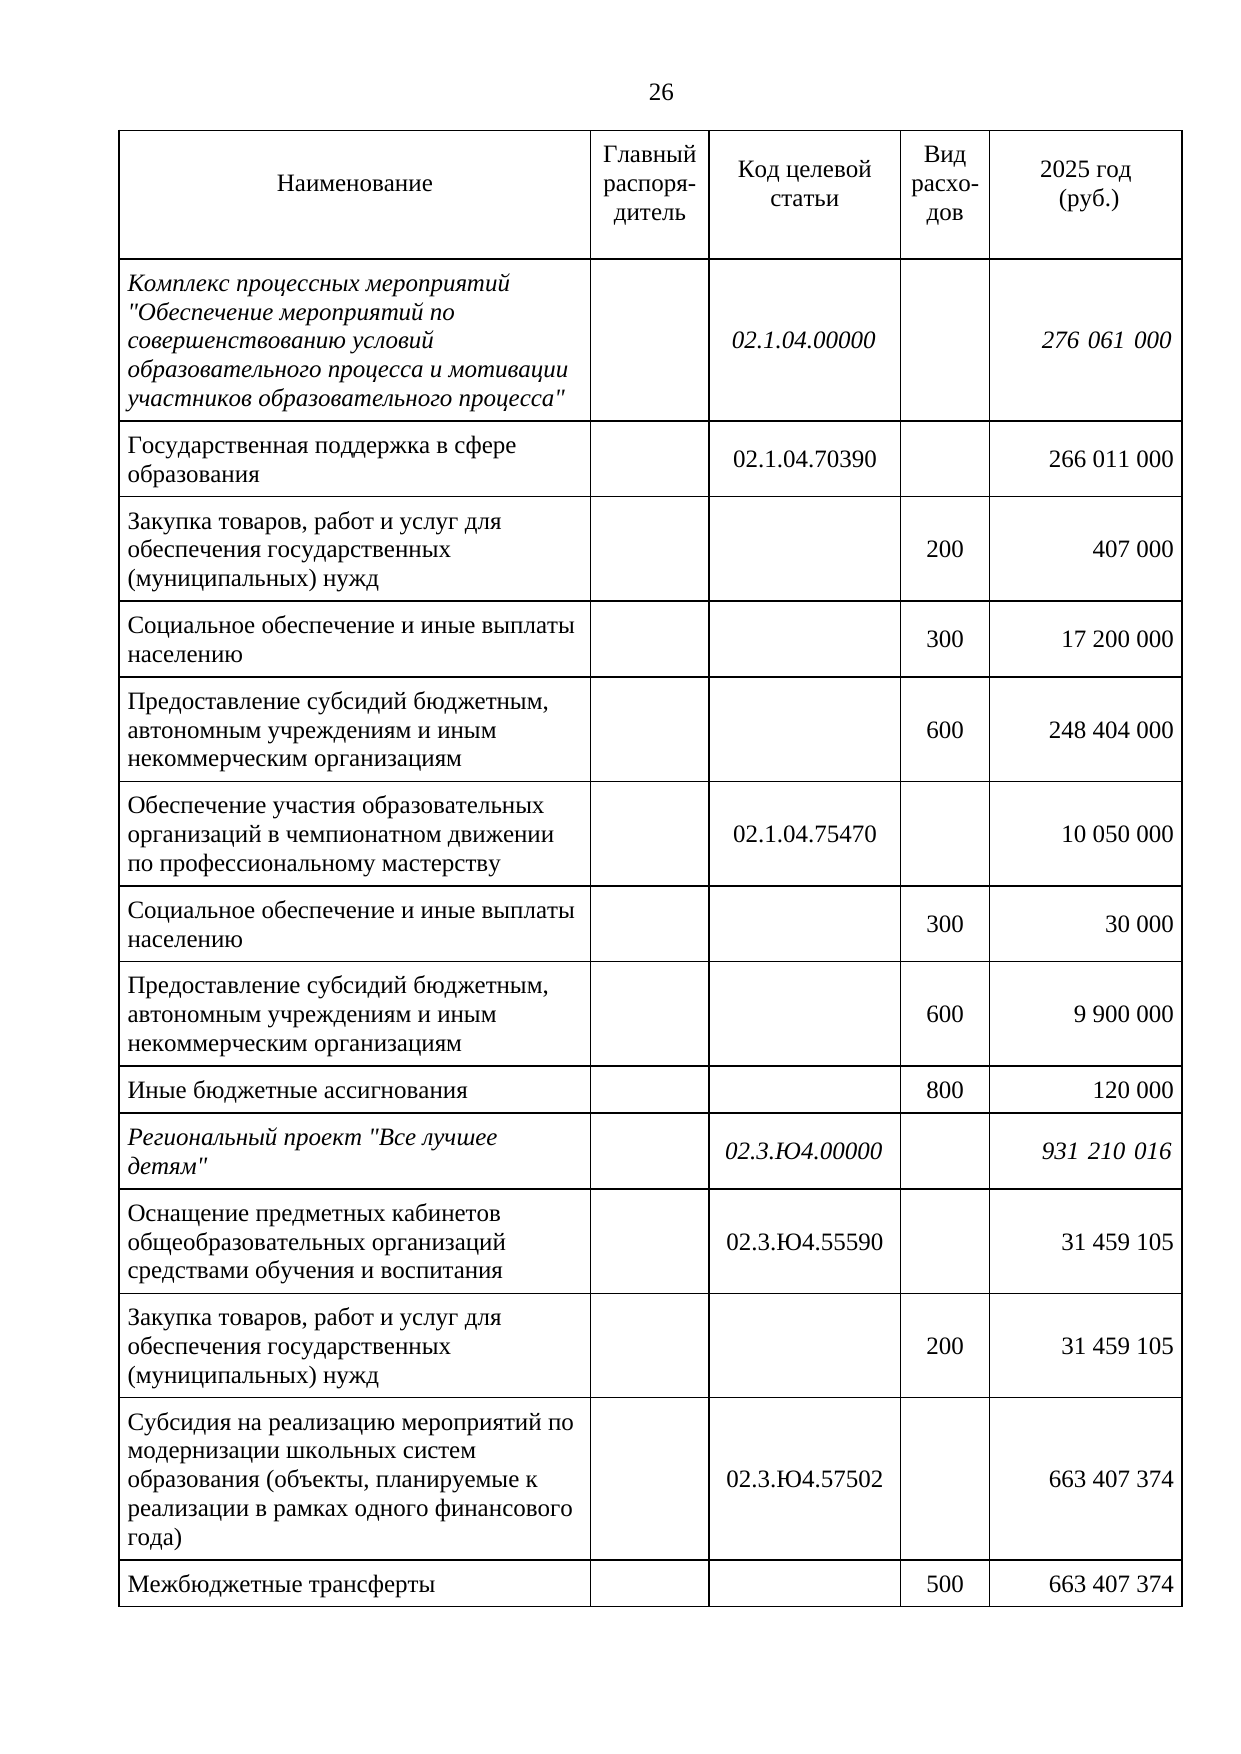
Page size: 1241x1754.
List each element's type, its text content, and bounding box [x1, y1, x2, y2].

table_header Код целевой статьи [710, 131, 900, 258]
table_cell 120 000 [990, 1067, 1181, 1112]
table_cell Межбюджетные трансферты [120, 1561, 590, 1606]
table_cell Обеспечение участия образовательных организаций в чемпионатном движении по профессиональному мастерству [120, 782, 590, 885]
table_header 2025 год (руб.) [990, 131, 1181, 258]
table_cell [591, 1190, 708, 1292]
table_cell [901, 422, 989, 496]
table_cell [591, 1398, 708, 1559]
table_cell 17 200 000 [990, 602, 1181, 676]
table_cell [591, 887, 708, 961]
table_cell [901, 1398, 989, 1559]
table_cell 266 011 000 [990, 422, 1181, 496]
table_cell Субсидия на реализацию мероприятий по модернизации школьных систем образования (объекты, планируемые к реализации в рамках одного финансового года) [120, 1398, 590, 1559]
table_cell [591, 782, 708, 885]
table_cell [710, 887, 900, 961]
table_cell [901, 782, 989, 885]
table_cell [710, 1294, 900, 1397]
table_cell 276 061 000 [990, 260, 1181, 420]
table_cell [591, 1294, 708, 1397]
table_cell [591, 602, 708, 676]
table_cell 02.3.Ю4.57502 [710, 1398, 900, 1559]
table_cell Предоставление субсидий бюджетным, автономным учреждениям и иным некоммерческим организациям [120, 678, 590, 781]
table_header Главный распоря-дитель [591, 131, 708, 258]
table_cell [591, 497, 708, 600]
table_cell 31 459 105 [990, 1190, 1181, 1292]
table_cell [591, 678, 708, 781]
table_cell 663 407 374 [990, 1561, 1181, 1606]
table_header Наименование [120, 131, 590, 258]
table_cell Закупка товаров, работ и услуг для обеспечения государственных (муниципальных) нужд [120, 497, 590, 600]
table_cell 931 210 016 [990, 1114, 1181, 1188]
table_cell 02.3.Ю4.00000 [710, 1114, 900, 1188]
table_cell 10 050 000 [990, 782, 1181, 885]
table_cell [591, 1114, 708, 1188]
table_cell Государственная поддержка в сфере образования [120, 422, 590, 496]
table_cell Социальное обеспечение и иные выплаты населению [120, 602, 590, 676]
table_cell 31 459 105 [990, 1294, 1181, 1397]
table_cell Иные бюджетные ассигнования [120, 1067, 590, 1112]
table_cell 200 [901, 497, 989, 600]
table_cell [901, 1114, 989, 1188]
table_cell Предоставление субсидий бюджетным, автономным учреждениям и иным некоммерческим организациям [120, 962, 590, 1065]
table_cell [591, 962, 708, 1065]
table_cell 02.1.04.75470 [710, 782, 900, 885]
table_cell [710, 1067, 900, 1112]
table_cell Региональный проект "Все лучшее детям" [120, 1114, 590, 1188]
table_cell 02.3.Ю4.55590 [710, 1190, 900, 1292]
table_cell [710, 962, 900, 1065]
table_cell [710, 497, 900, 600]
table_cell 407 000 [990, 497, 1181, 600]
table_cell 600 [901, 678, 989, 781]
table_cell Закупка товаров, работ и услуг для обеспечения государственных (муниципальных) нужд [120, 1294, 590, 1397]
table_cell [591, 1561, 708, 1606]
table_cell [591, 260, 708, 420]
table_cell 200 [901, 1294, 989, 1397]
table_cell [901, 260, 989, 420]
table_cell [710, 678, 900, 781]
table_cell Комплекс процессных мероприятий "Обеспечение мероприятий по совершенствованию условий образовательного процесса и мотивации участников образовательного процесса" [120, 260, 590, 420]
table_cell 300 [901, 602, 989, 676]
table_cell 600 [901, 962, 989, 1065]
table_cell [710, 602, 900, 676]
table_header Вид расхо-дов [901, 131, 989, 258]
table_cell 663 407 374 [990, 1398, 1181, 1559]
table_cell [901, 1190, 989, 1292]
table_cell 800 [901, 1067, 989, 1112]
table_cell [710, 1561, 900, 1606]
table_cell 30 000 [990, 887, 1181, 961]
table_cell [591, 422, 708, 496]
table_cell Оснащение предметных кабинетов общеобразовательных организаций средствами обучения и воспитания [120, 1190, 590, 1292]
table_cell Социальное обеспечение и иные выплаты населению [120, 887, 590, 961]
table_cell [591, 1067, 708, 1112]
table_cell 02.1.04.70390 [710, 422, 900, 496]
table_cell 9 900 000 [990, 962, 1181, 1065]
table_cell 300 [901, 887, 989, 961]
table_cell 500 [901, 1561, 989, 1606]
table_cell 248 404 000 [990, 678, 1181, 781]
table_cell 02.1.04.00000 [710, 260, 900, 420]
